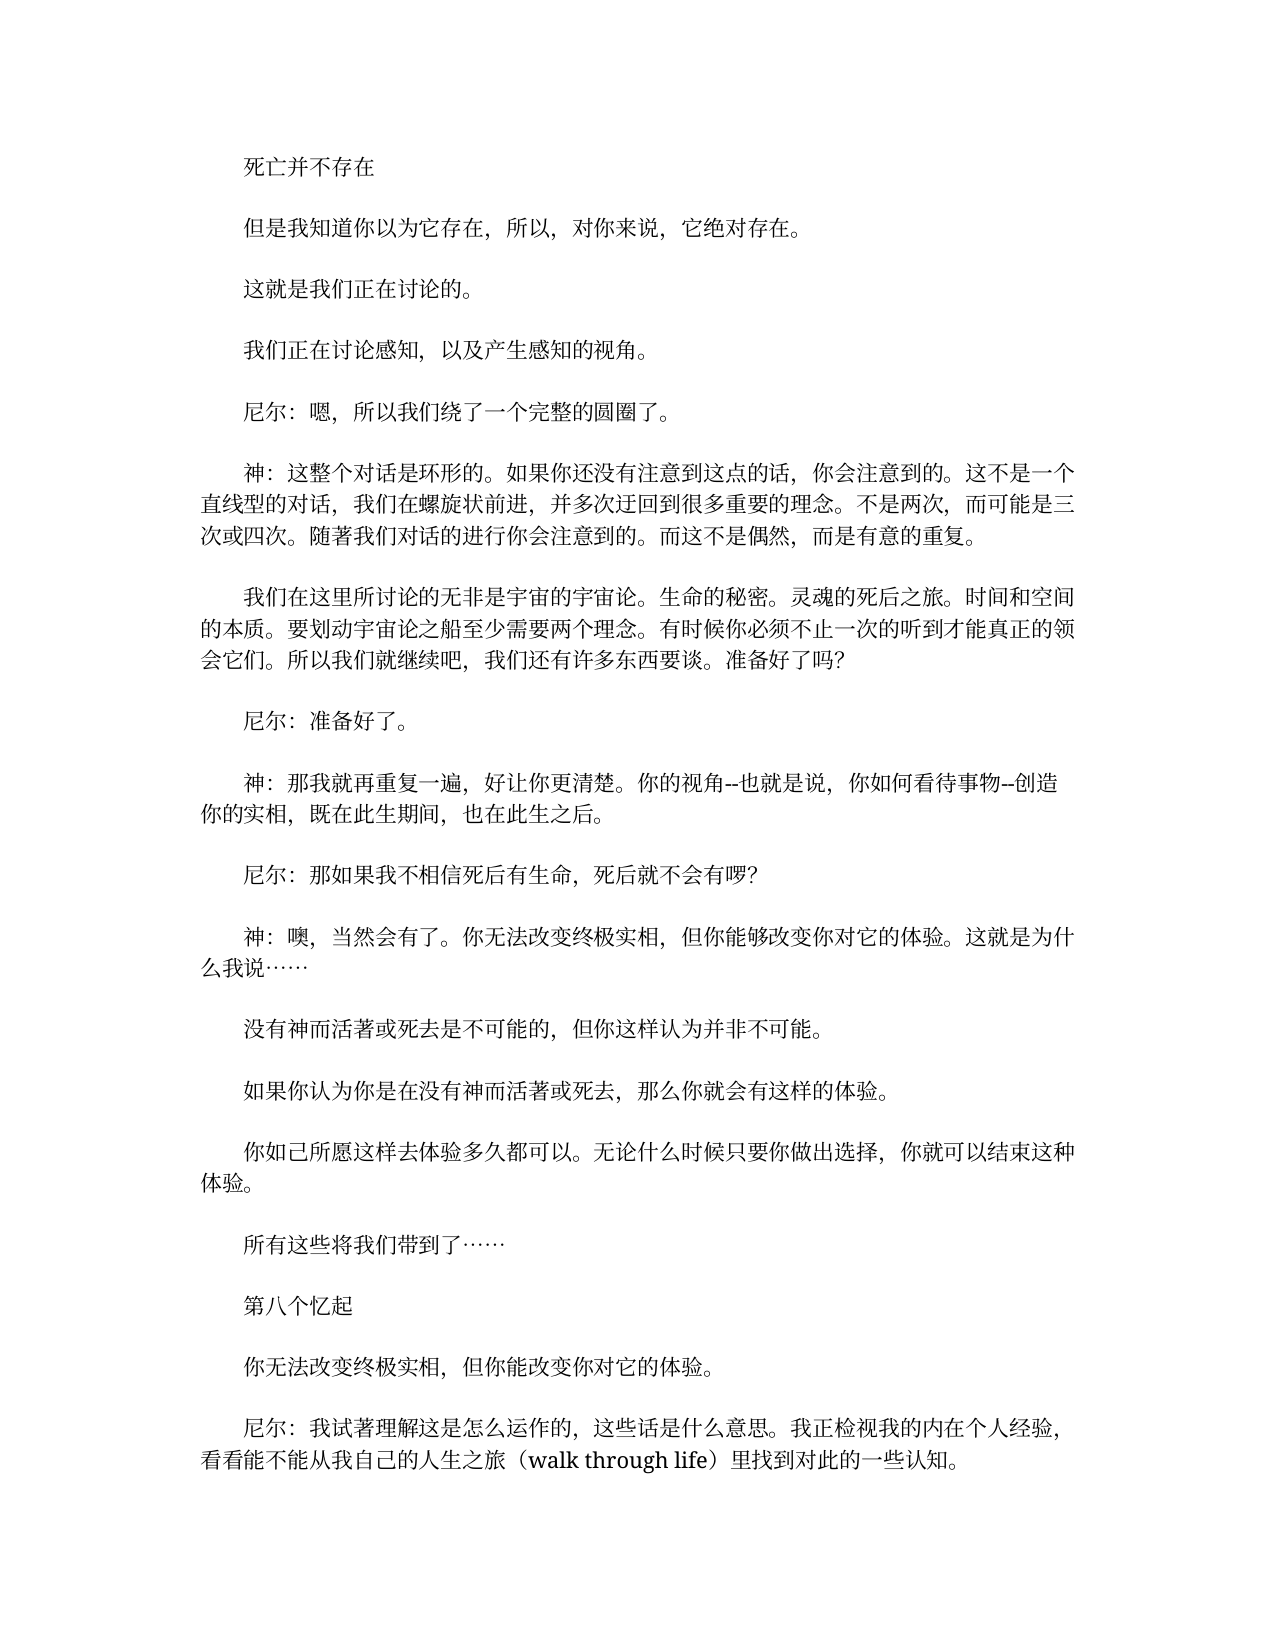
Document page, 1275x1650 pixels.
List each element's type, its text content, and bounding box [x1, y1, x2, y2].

text 死亡并不存在 [200, 150, 1075, 181]
text 尼尔：嗯，所以我们绕了一个完整的圆圈了。 [200, 395, 1075, 426]
text 但是我知道你以为它存在，所以，对你来说，它绝对存在。 [200, 211, 1075, 243]
text 神：噢，当然会有了。你无法改变终极实相，但你能够改变你对它的体验。这就是为什么我说…… [200, 920, 1075, 983]
text 我们在这里所讨论的无非是宇宙的宇宙论。生命的秘密。灵魂的死后之旅。时间和空间的本质。要划动宇宙论之船至少需要两个理念。有时候你必须不止一次的听到才能真正的领会它们。所以我们就继续吧，我们还有许多东西要谈。准备好了吗？ [200, 580, 1075, 675]
text 尼尔：那如果我不相信死后有生命，死后就不会有啰？ [200, 859, 1075, 890]
text 神：这整个对话是环形的。如果你还没有注意到这点的话，你会注意到的。这不是一个直线型的对话，我们在螺旋状前进，并多次迂回到很多重要的理念。不是两次，而可能是三次或四次。随著我们对话的进行你会注意到的。而这不是偶然，而是有意的重复。 [200, 456, 1075, 551]
text 神：那我就再重复一遍，好让你更清楚。你的视角--也就是说，你如何看待事物--创造你的实相，既在此生期间，也在此生之后。 [200, 766, 1075, 829]
text 尼尔：准备好了。 [200, 704, 1075, 736]
text 你无法改变终极实相，但你能改变你对它的体验。 [200, 1350, 1075, 1382]
text 如果你认为你是在没有神而活著或死去，那么你就会有这样的体验。 [200, 1074, 1075, 1105]
text 没有神而活著或死去是不可能的，但你这样认为并非不可能。 [200, 1013, 1075, 1044]
text 所有这些将我们带到了…… [200, 1228, 1075, 1259]
text 尼尔：我试著理解这是怎么运作的，这些话是什么意思。我正检视我的内在个人经验，看看能不能从我自己的人生之旅（walk through life）里找到对此的一些认知。 [200, 1412, 1075, 1474]
text 你如己所愿这样去体验多久都可以。无论什么时候只要你做出选择，你就可以结束这种体验。 [200, 1135, 1075, 1198]
text 这就是我们正在讨论的。 [200, 272, 1075, 304]
text 我们正在讨论感知，以及产生感知的视角。 [200, 334, 1075, 365]
text 第八个忆起 [200, 1289, 1075, 1321]
